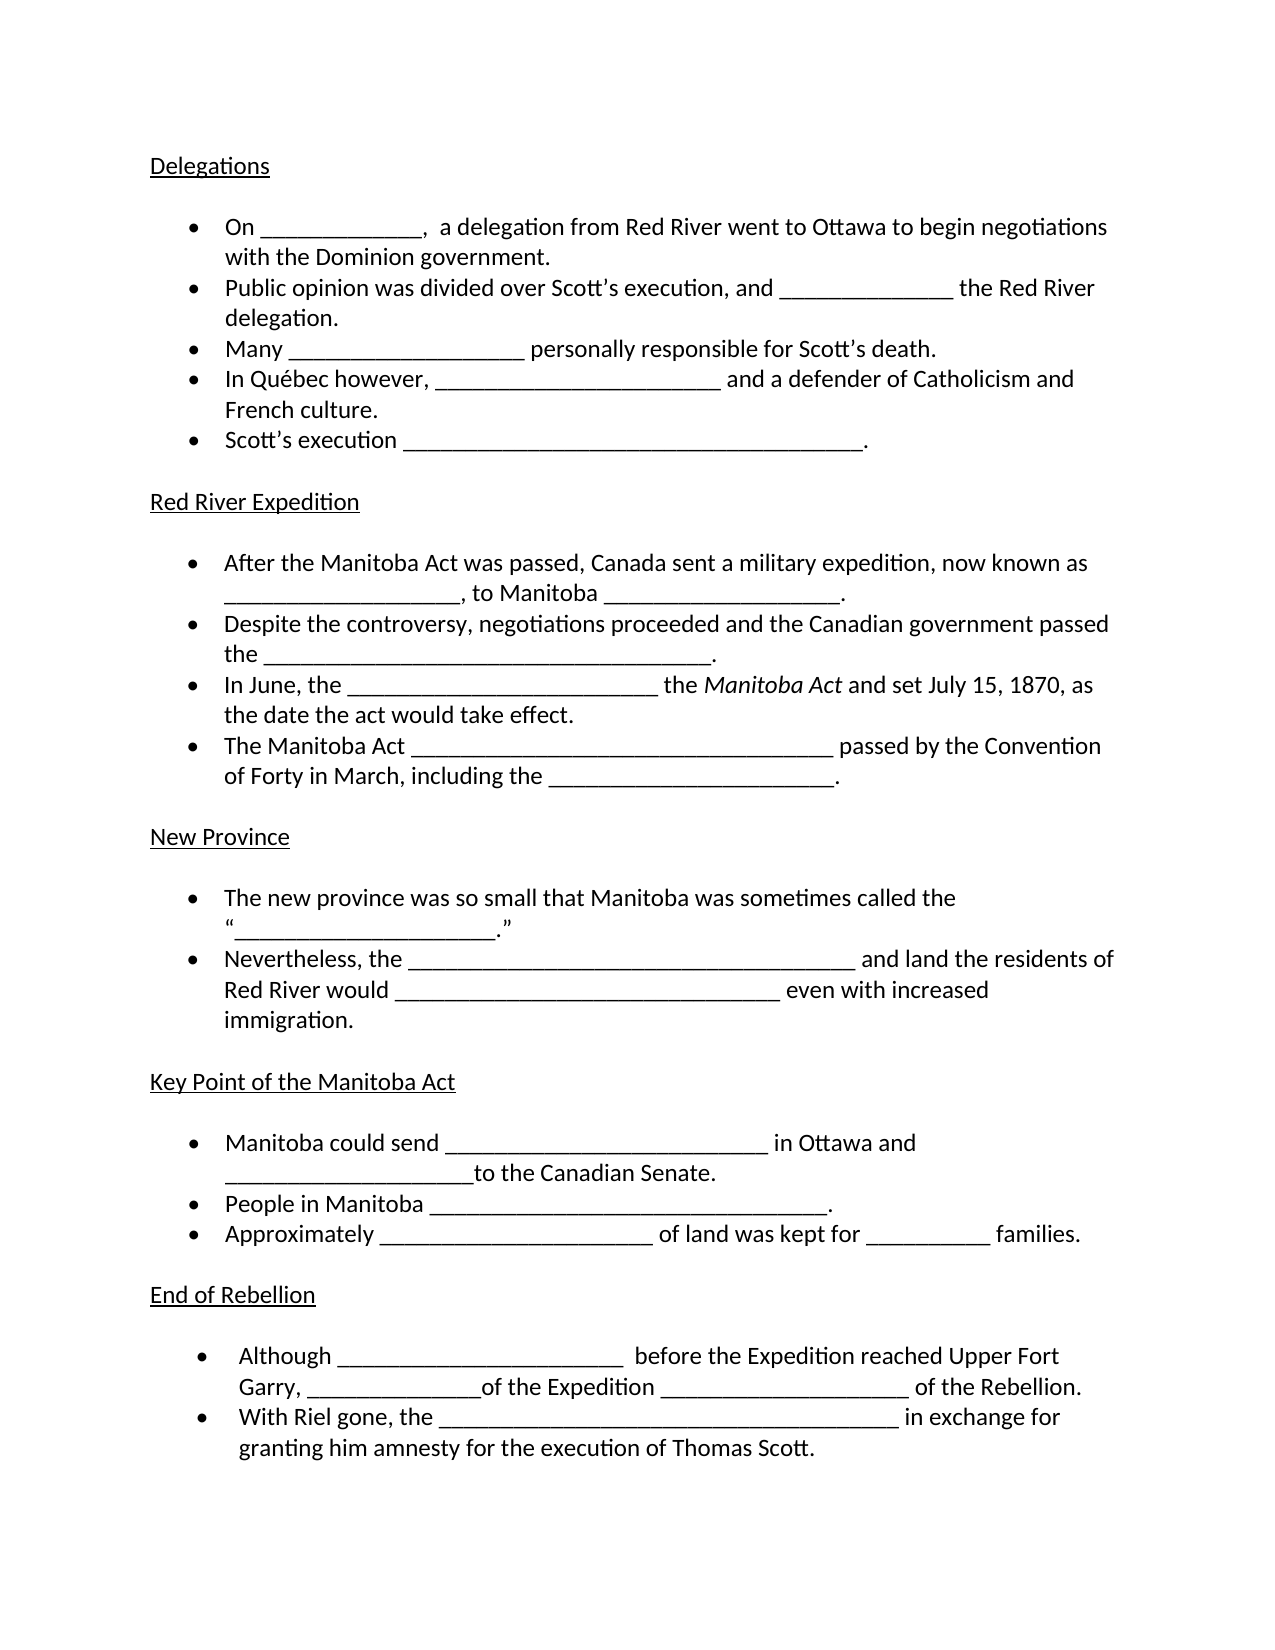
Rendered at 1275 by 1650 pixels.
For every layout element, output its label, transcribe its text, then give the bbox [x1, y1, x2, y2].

list New Province [150, 821, 1125, 852]
list Many ___________________ personally responsible for Scott’s death. [187, 333, 1125, 364]
list The new province was so small that Manitoba was sometimes called the “_____________________.” [186, 882, 1125, 943]
list In June, the _________________________ the Manitoba Act and set July 15, 1870, as the date the act would take effect. [186, 669, 1125, 730]
list The Manitoba Act __________________________________ passed by the Convention of Forty in March, including the _______________________. [186, 730, 1125, 791]
list Scott’s execution _____________________________________. [187, 425, 1125, 455]
text Delegations [150, 150, 1125, 181]
list In Québec however, _______________________ and a defender of Catholicism and French culture. [187, 364, 1125, 425]
list Despite the controversy, negotiations proceeded and the Canadian government passed the ____________________________________. [186, 608, 1125, 669]
list Approximately ______________________ of land was kept for __________ families. [187, 1218, 1125, 1249]
text End of Rebellion [150, 1279, 1125, 1310]
list With Riel gone, the _____________________________________ in exchange for granting him amnesty for the execution of Thomas Scott. [196, 1401, 1125, 1462]
list Key Point of the Manitoba Act [150, 1066, 1125, 1096]
list On _____________, a delegation from Red River went to Ottawa to begin negotiations with the Dominion government. [187, 211, 1125, 272]
list Although _______________________ before the Expedition reached Upper Fort Garry, ______________of the Expedition ____________________ of the Rebellion. [196, 1340, 1125, 1401]
list People in Manitoba ________________________________. [187, 1188, 1125, 1218]
list Nevertheless, the ____________________________________ and land the residents of Red River would _______________________________ even with increased immigration. [186, 943, 1125, 1035]
list After the Manitoba Act was passed, Canada sent a military expedition, now known as ___________________, to Manitoba ___________________. [186, 547, 1125, 608]
list Public opinion was divided over Scott’s execution, and ______________ the Red River delegation. [187, 272, 1125, 333]
text Red River Expedition [150, 486, 1125, 516]
list Manitoba could send __________________________ in Ottawa and ____________________to the Canadian Senate. [187, 1127, 1125, 1188]
